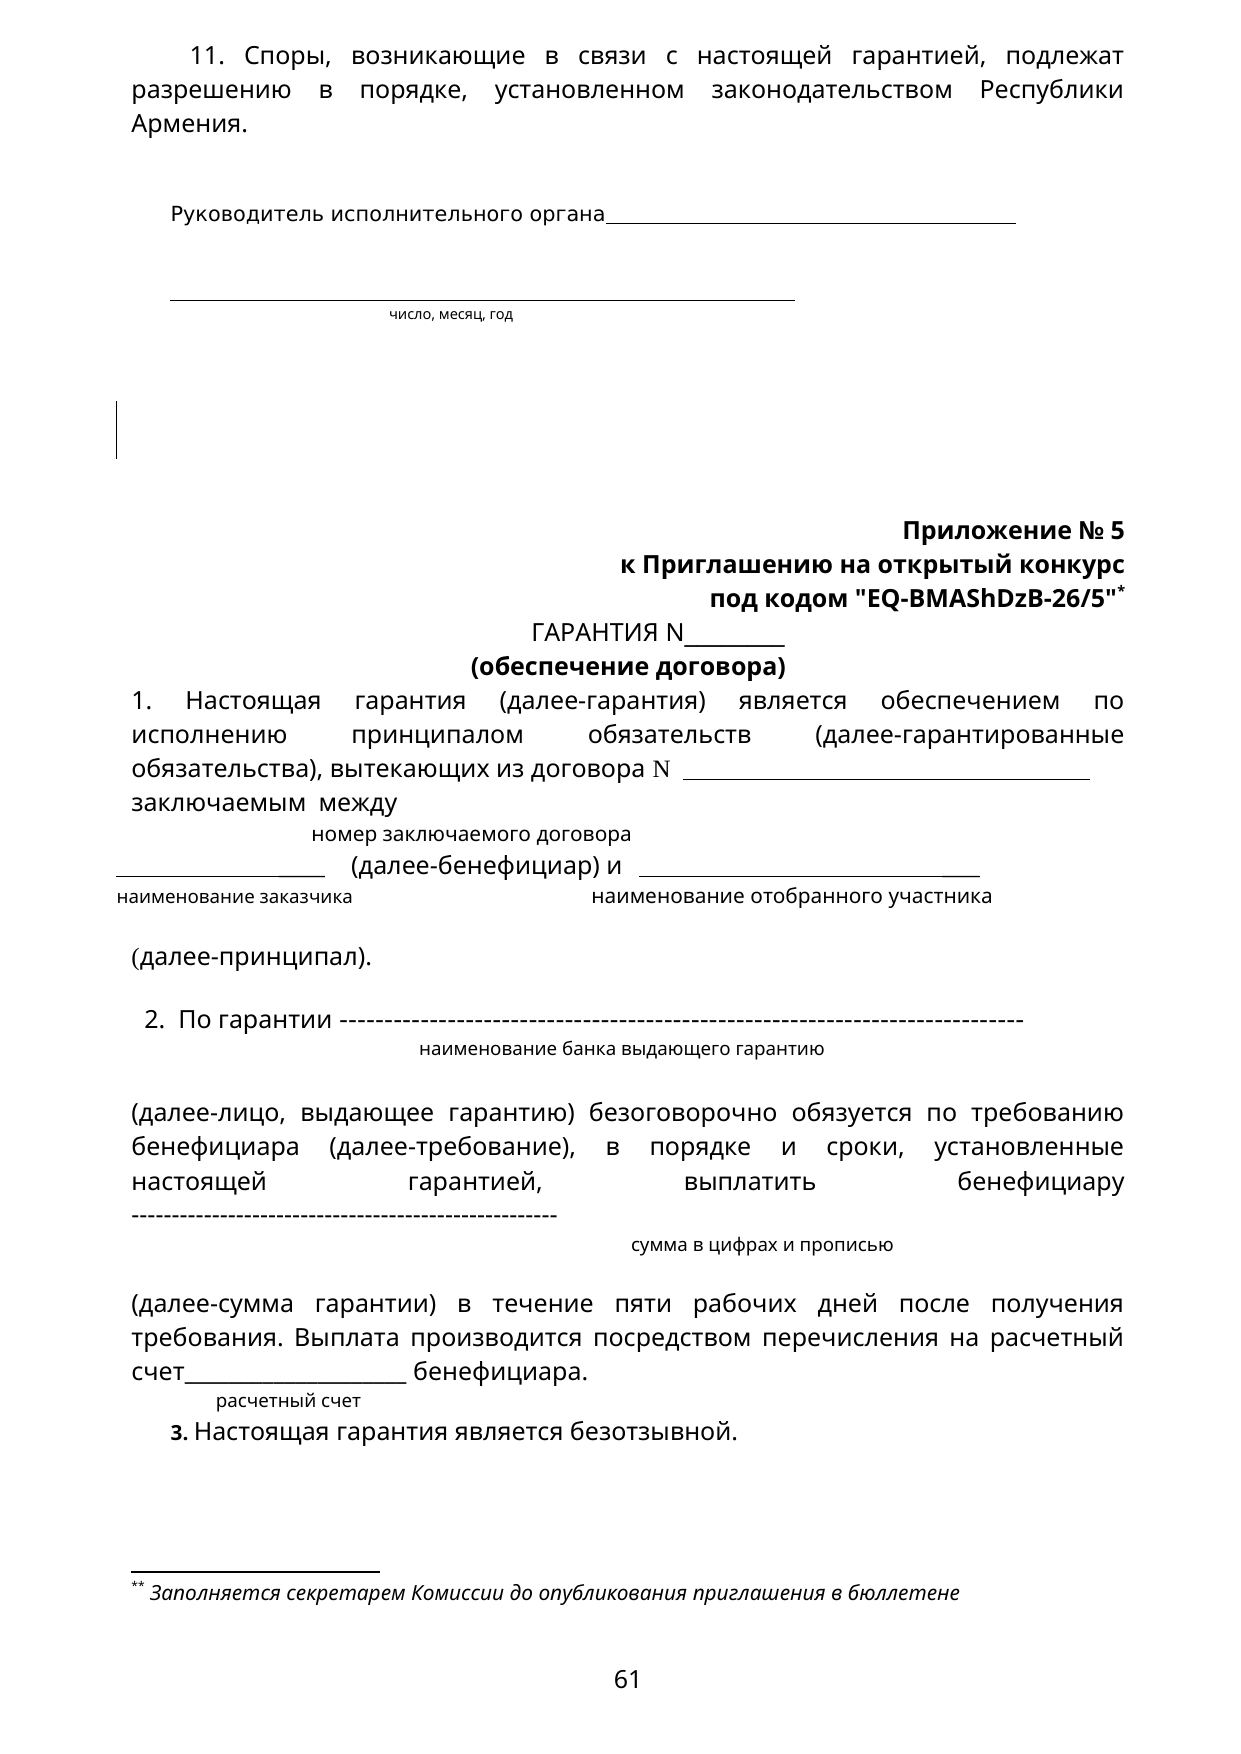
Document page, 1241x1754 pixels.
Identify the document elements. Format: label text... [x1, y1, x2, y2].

text сумма в цифрах и прописью [131, 1231, 1125, 1257]
text расчетный счет [131, 1388, 1125, 1413]
text ГАРАНТИЯ N________ [131, 614, 1125, 648]
text к Приглашению на открытый конкурс под кодом "EQ-BMAShDzB-26/5"* [131, 546, 1125, 614]
text наименование банка выдающего гарантию [131, 1035, 1125, 1061]
text 11. Споры, возникающие в связи с настоящей гарантией, подлежат разрешению в порядке, установленном законодательством Республики Армения. [131, 37, 1125, 140]
text (далее-сумма гарантии) в течение пяти рабочих дней после получения требования. Выплата производится посредством перечисления на расчетный счет____________________ бенефициара. [131, 1286, 1125, 1388]
text (далее-лицо, выдающее гарантию) безоговорочно обязуется по требованию бенефициара (далее-требование), в порядке и сроки, установленные настоящей гарантией, выплатить бенефициару ----------------------------------------------------- [131, 1095, 1125, 1231]
text номер заключаемого договора [131, 819, 1125, 847]
text число, месяц, год [131, 304, 1125, 338]
text Руководитель исполнительного органа [131, 202, 1125, 226]
text (обеспечение договора) [190, 648, 1066, 683]
text наименование заказчика наименование отобранного участника [116, 881, 1125, 910]
text Приложение № 5 [131, 512, 1125, 546]
text _____ (далее-бенефициар) и ____ [116, 847, 1125, 881]
text (далее-принципал). [131, 938, 1125, 973]
text 3. Настоящая гарантия является безотзывной. [131, 1413, 1125, 1447]
text 1. Настоящая гарантия (далее-гарантия) является обеспечением по исполнению принципалом обязательств (далее-гарантированные обязательства), вытекающих из договора N заключаемым между [131, 683, 1125, 819]
text 2. По гарантии ---------------------------------------------------------------------------- [131, 1001, 1125, 1035]
